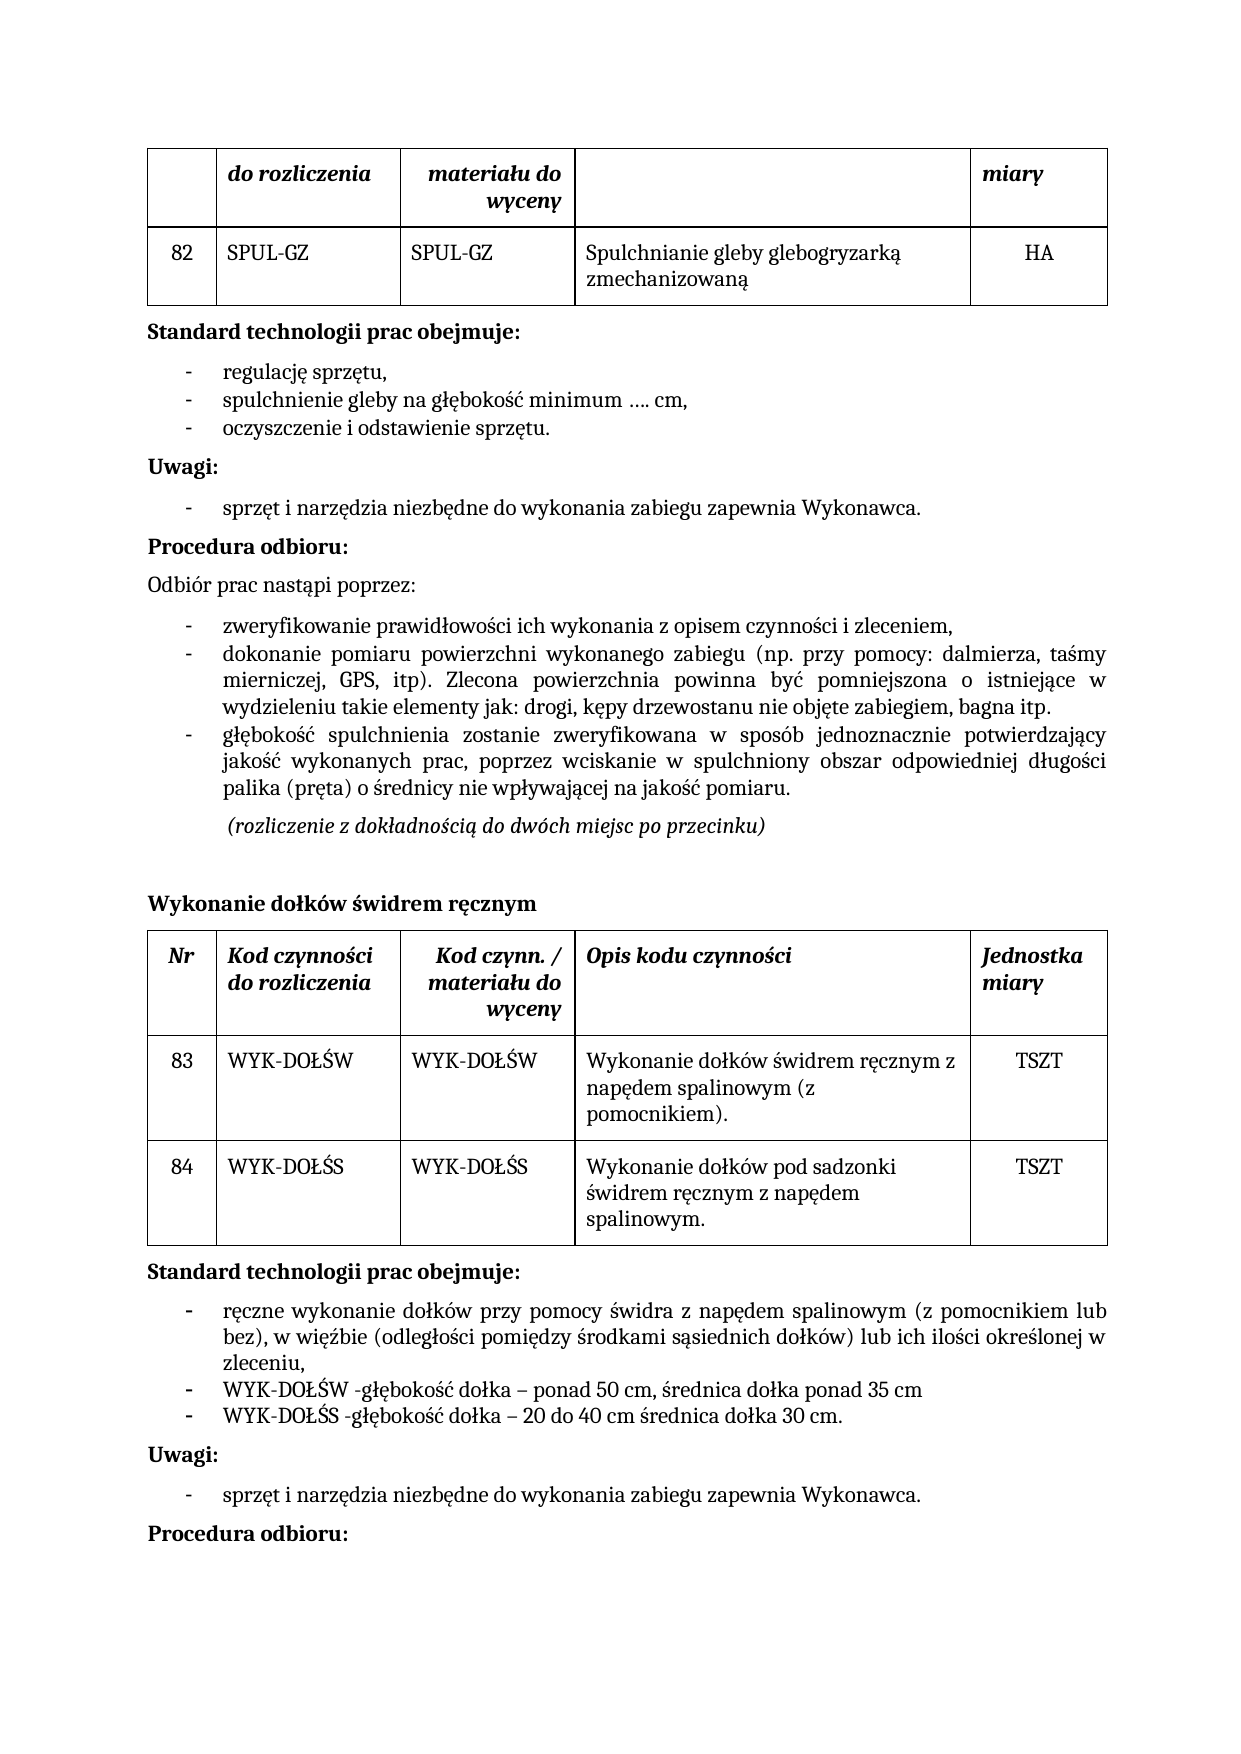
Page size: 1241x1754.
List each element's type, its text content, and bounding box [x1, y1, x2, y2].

list WYK-DOŁŚS -głębokość dołka – 20 do 40 cm średnica dołka 30 cm. [185, 1403, 1107, 1429]
list sprzęt i narzędzia niezbędne do wykonania zabiegu zapewnia Wykonawca. [185, 493, 1107, 521]
text Uwagi: [148, 454, 1107, 480]
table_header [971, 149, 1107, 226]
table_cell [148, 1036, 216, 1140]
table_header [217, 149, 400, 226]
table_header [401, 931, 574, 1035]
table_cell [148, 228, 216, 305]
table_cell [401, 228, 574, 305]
text Uwagi: [148, 1442, 1107, 1468]
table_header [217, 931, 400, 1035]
list zweryfikowanie prawidłowości ich wykonania z opisem czynności i zleceniem, [185, 611, 1107, 639]
text Standard technologii prac obejmuje: [148, 319, 1107, 345]
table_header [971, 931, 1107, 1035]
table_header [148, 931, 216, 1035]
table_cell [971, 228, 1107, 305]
text Procedura odbioru: [148, 533, 1107, 560]
list ręczne wykonanie dołków przy pomocy świdra z napędem spalinowym (z pomocnikiem lub bez), w więźbie (odległości pomiędzy środkami sąsiednich dołków) lub ich ilości określonej w zleceniu, [185, 1297, 1107, 1376]
list sprzęt i narzędzia niezbędne do wykonania zabiegu zapewnia Wykonawca. [185, 1481, 1107, 1508]
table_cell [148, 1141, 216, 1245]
text (rozliczenie z dokładnością do dwóch miejsc po przecinku) [148, 813, 1107, 839]
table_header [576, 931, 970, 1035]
list dokonanie pomiaru powierzchni wykonanego zabiegu (np. przy pomocy: dalmierza, taśmy mierniczej, GPS, itp). Zlecona powierzchnia powinna być pomniejszona o istniejące w wydzieleniu takie elementy jak: drogi, kępy drzewostanu nie objęte zabiegiem, bagna itp. [185, 639, 1107, 720]
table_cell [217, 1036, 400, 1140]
list WYK-DOŁŚW -głębokość dołka – ponad 50 cm, średnica dołka ponad 35 cm [185, 1376, 1107, 1403]
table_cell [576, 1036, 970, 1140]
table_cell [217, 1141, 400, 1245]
list regulację sprzętu, [185, 357, 1107, 386]
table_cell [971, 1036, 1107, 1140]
list oczyszczenie i odstawienie sprzętu. [185, 413, 1107, 442]
text Procedura odbioru: [148, 1521, 1107, 1547]
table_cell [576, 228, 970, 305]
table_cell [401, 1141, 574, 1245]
text Wykonanie dołków świdrem ręcznym [148, 891, 1107, 917]
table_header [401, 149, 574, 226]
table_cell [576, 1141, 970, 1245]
list głębokość spulchnienia zostanie zweryfikowana w sposób jednoznacznie potwierdzający jakość wykonanych prac, poprzez wciskanie w spulchniony obszar odpowiedniej długości palika (pręta) o średnicy nie wpływającej na jakość pomiaru. [185, 720, 1107, 801]
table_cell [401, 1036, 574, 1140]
text Odbiór prac nastąpi poprzez: [148, 572, 1107, 599]
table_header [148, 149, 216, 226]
text Standard technologii prac obejmuje: [148, 1258, 1107, 1285]
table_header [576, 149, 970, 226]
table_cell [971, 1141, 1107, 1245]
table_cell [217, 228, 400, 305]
list spulchnienie gleby na głębokość minimum …. cm, [185, 386, 1107, 413]
